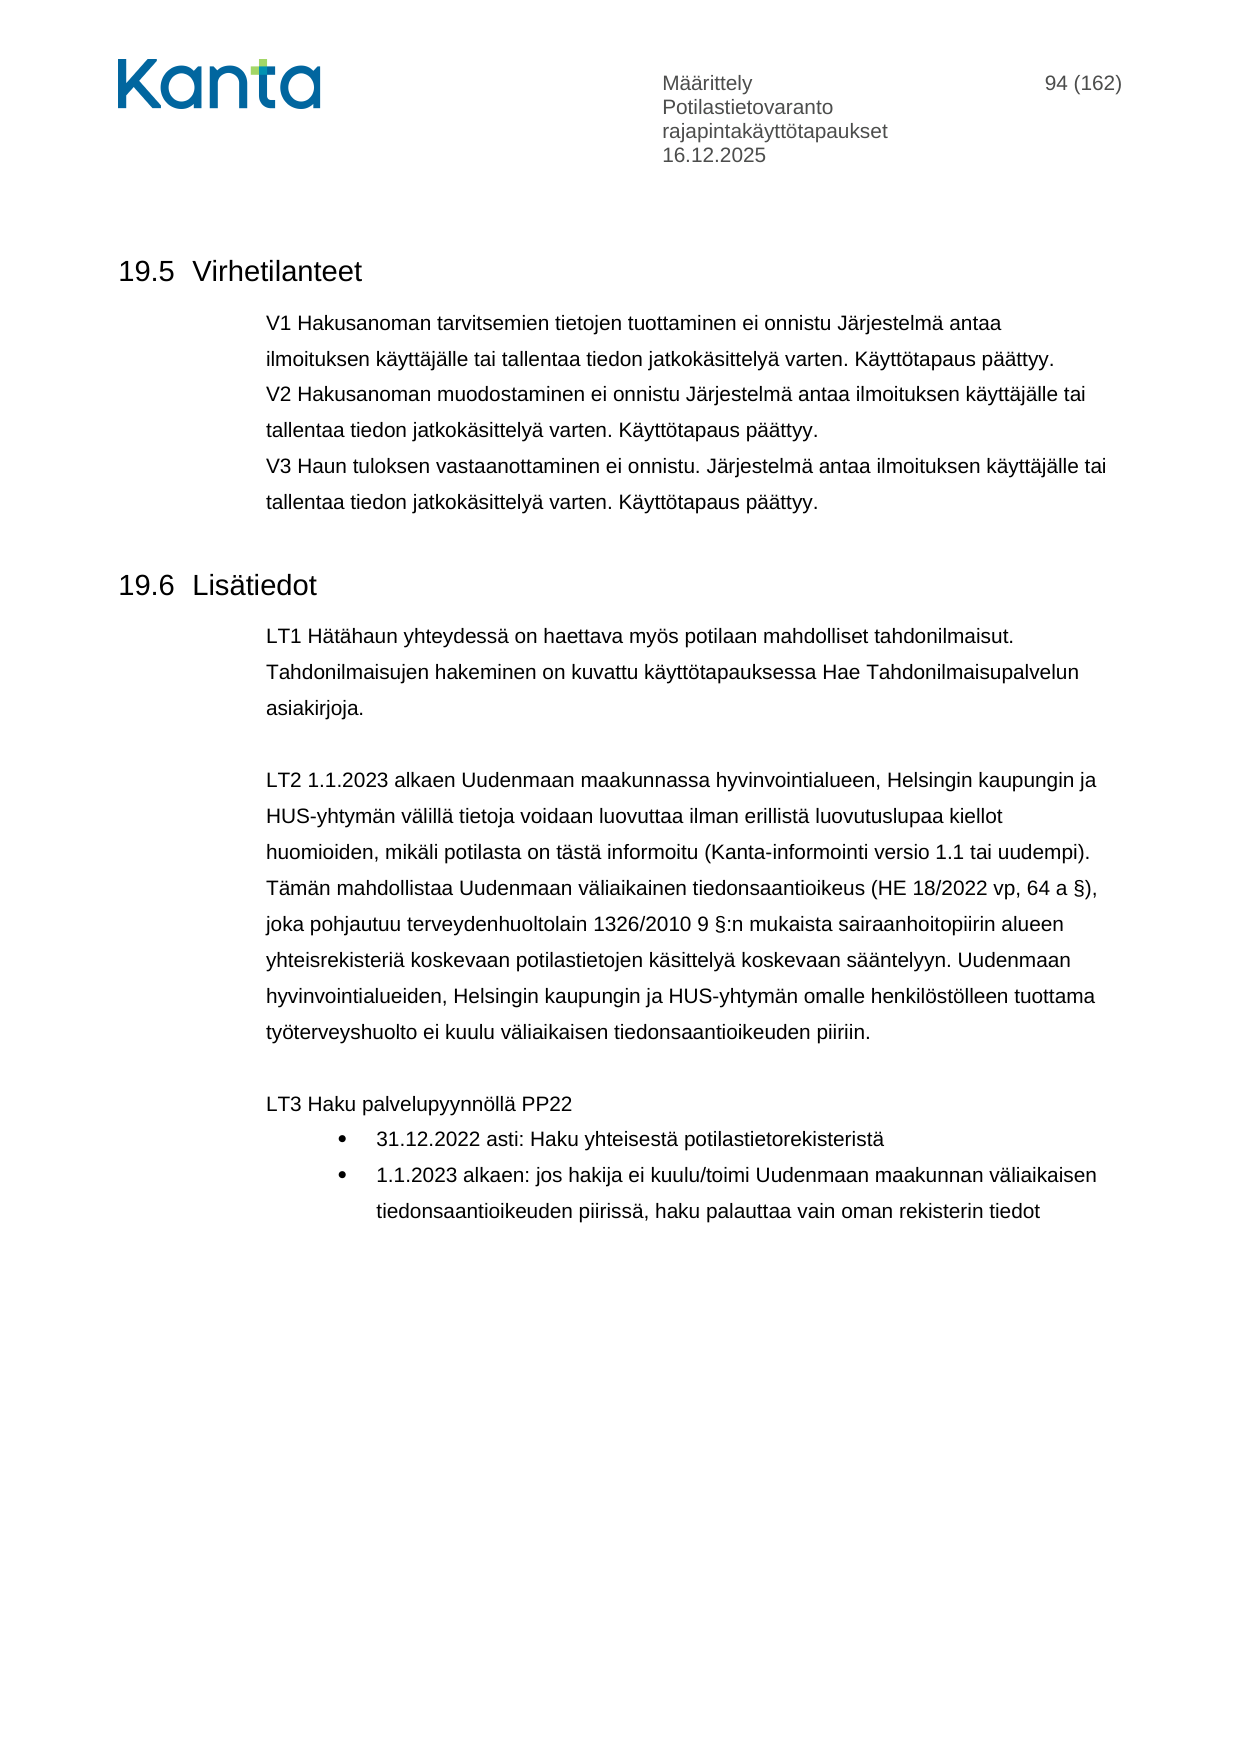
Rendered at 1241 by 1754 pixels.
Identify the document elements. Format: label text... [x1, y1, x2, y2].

text LT2 1.1.2023 alkaen Uudenmaan maakunnassa hyvinvointialueen, Helsingin kaupungin ja HUS-yhtymän välillä tietoja voidaan luovuttaa ilman erillistä luovutuslupaa kiellot huomioiden, mikäli potilasta on tästä informoitu (Kanta-informointi versio 1.1 tai uudempi). Tämän mahdollistaa Uudenmaan väliaikainen tiedonsaantioikeus (HE 18/2022 vp, 64 a §), joka pohjautuu terveydenhuoltolain 1326/2010 9 §:n mukaista sairaanhoitopiirin alueen yhteisrekisteriä koskevaan potilastietojen käsittelyä koskevaan sääntelyyn. Uudenmaan hyvinvointialueiden, Helsingin kaupungin ja HUS-yhtymän omalle henkilöstölleen tuottama työterveyshuolto ei kuulu väliaikaisen tiedonsaantioikeuden piiriin. [266, 732, 1107, 1043]
subtitle Lisätiedot [118, 568, 1107, 601]
text V1 Hakusanoman tarvitsemien tietojen tuottaminen ei onnistu Järjestelmä antaa ilmoituksen käyttäjälle tai tallentaa tiedon jatkokäsittelyä varten. Käyttötapaus päättyy. [266, 310, 1107, 370]
text LT1 Hätähaun yhteydessä on haettava myös potilaan mahdolliset tahdonilmaisut. Tahdonilmaisujen hakeminen on kuvattu käyttötapauksessa Hae Tahdonilmaisupalvelun asiakirjoja. [266, 624, 1107, 720]
text V2 Hakusanoman muodostaminen ei onnistu Järjestelmä antaa ilmoituksen käyttäjälle tai tallentaa tiedon jatkokäsittelyä varten. Käyttötapaus päättyy. [266, 382, 1107, 442]
list 31.12.2022 asti: Haku yhteisestä potilastietorekisteristä [339, 1127, 1107, 1151]
list 1.1.2023 alkaen: jos hakija ei kuulu/toimi Uudenmaan maakunnan väliaikaisen tiedonsaantioikeuden piirissä, haku palauttaa vain oman rekisterin tiedot [339, 1163, 1107, 1223]
text V3 Haun tuloksen vastaanottaminen ei onnistu. Järjestelmä antaa ilmoituksen käyttäjälle tai tallentaa tiedon jatkokäsittelyä varten. Käyttötapaus päättyy. [266, 454, 1107, 514]
picture [118, 59, 321, 109]
text LT3 Haku palvelupyynnöllä PP22 [266, 1091, 1107, 1115]
subtitle Virhetilanteet [118, 254, 1107, 287]
